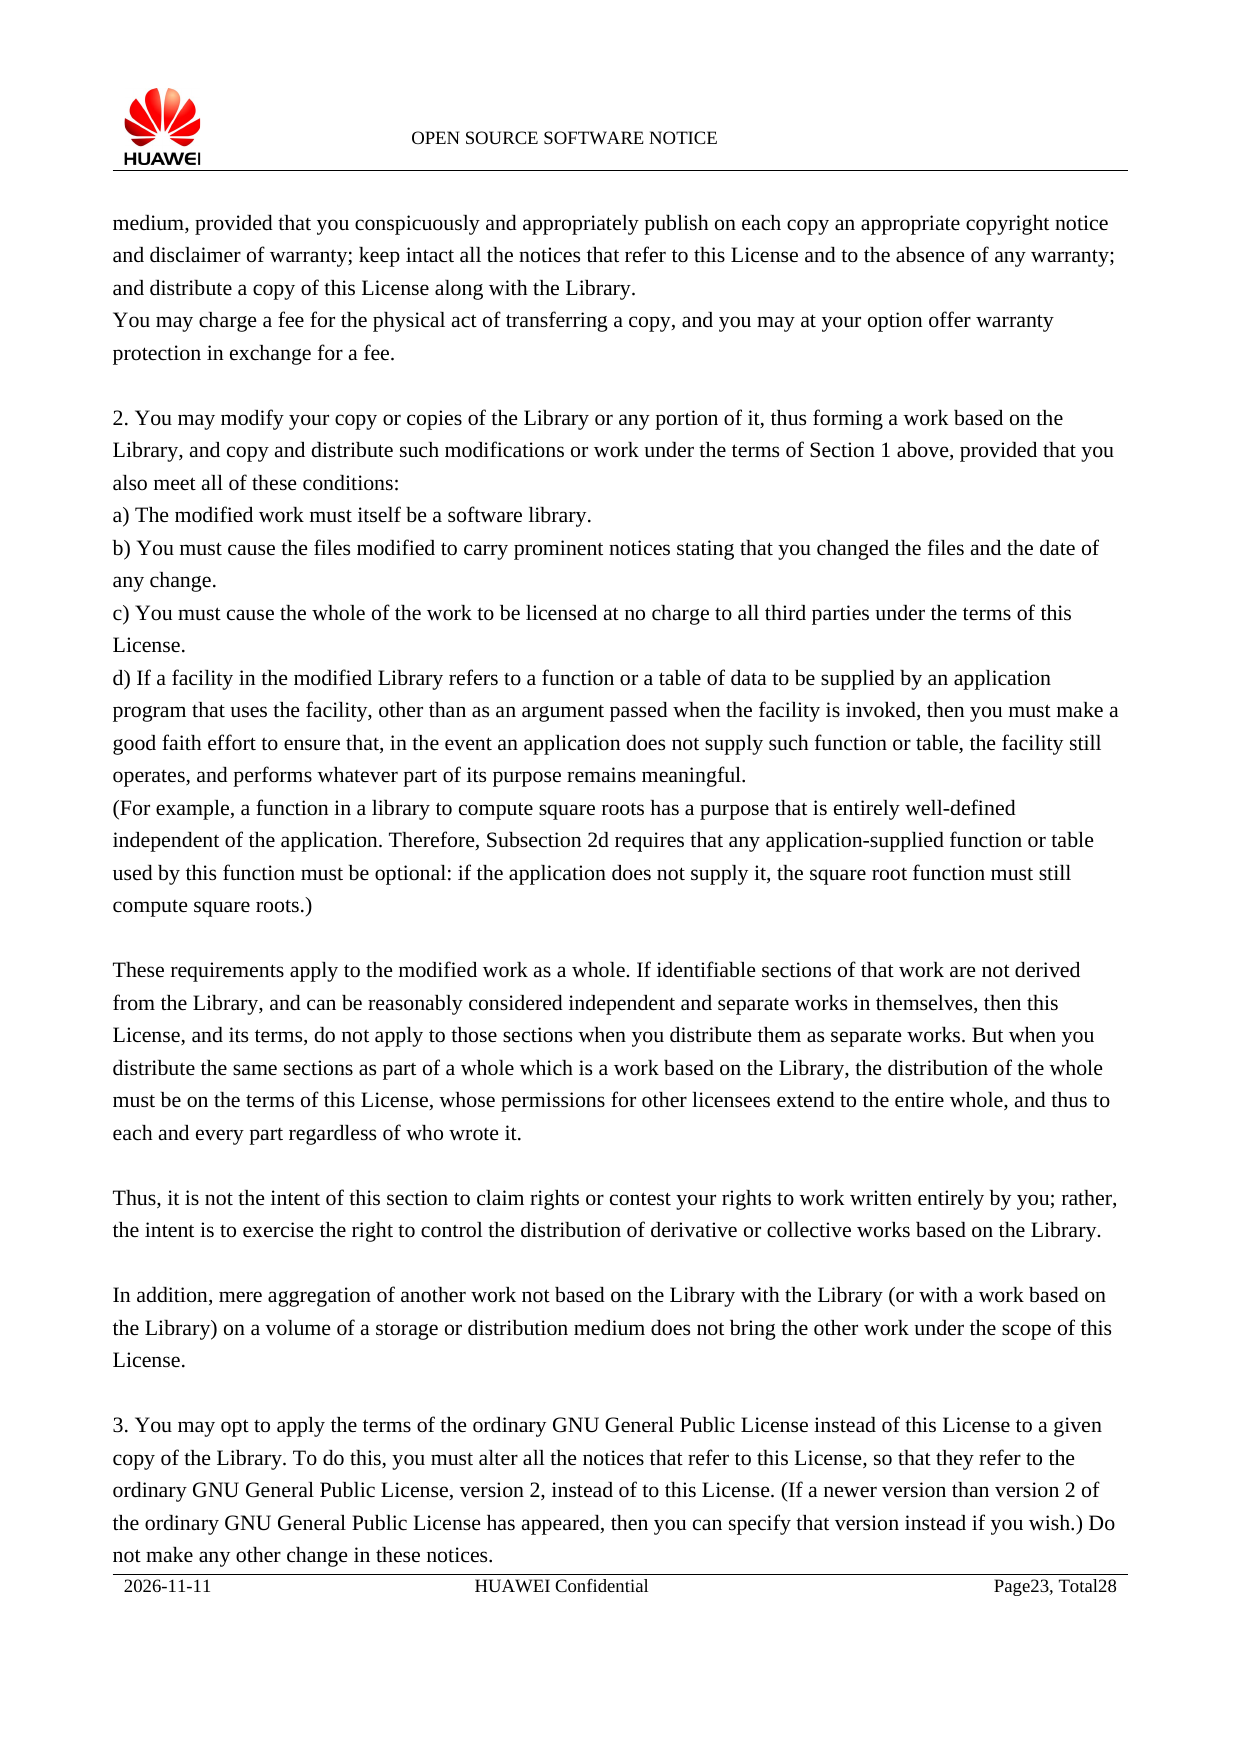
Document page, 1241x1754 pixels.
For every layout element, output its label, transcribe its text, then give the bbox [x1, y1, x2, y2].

text a) The modified work must itself be a software library. [112, 499, 1128, 531]
text You may charge a fee for the physical act of transferring a copy, and you may at your option offer warranty protection in exchange for a fee. [112, 304, 1128, 369]
text 2. You may modify your copy or copies of the Library or any portion of it, thus forming a work based on the Library, and copy and distribute such modifications or work under the terms of Section 1 above, provided that you also meet all of these conditions: [112, 401, 1128, 499]
text These requirements apply to the modified work as a whole. If identifiable sections of that work are not derived from the Library, and can be reasonably considered independent and separate works in themselves, then this License, and its terms, do not apply to those sections when you distribute them as separate works. But when you distribute the same sections as part of a whole which is a work based on the Library, the distribution of the whole must be on the terms of this License, whose permissions for other licensees extend to the entire whole, and thus to each and every part regardless of who wrote it. [112, 954, 1128, 1149]
text In addition, mere aggregation of another work not based on the Library with the Library (or with a work based on the Library) on a volume of a storage or distribution medium does not bring the other work under the scope of this License. [112, 1279, 1128, 1376]
text Thus, it is not the intent of this section to claim rights or contest your rights to work written entirely by you; rather, the intent is to exercise the right to control the distribution of derivative or collective works based on the Library. [112, 1181, 1128, 1246]
text 3. You may opt to apply the terms of the ordinary GNU General Public License instead of this License to a given copy of the Library. To do this, you must alter all the notices that refer to this License, so that they refer to the ordinary GNU General Public License, version 2, instead of to this License. (If a newer version than version 2 of the ordinary GNU General Public License has appeared, then you can specify that version instead if you wish.) Do not make any other change in these notices. [112, 1409, 1128, 1571]
text d) If a facility in the modified Library refers to a function or a table of data to be supplied by an application program that uses the facility, other than as an argument passed when the facility is invoked, then you must make a good faith effort to ensure that, in the event an application does not supply such function or table, the facility still operates, and performs whatever part of its purpose remains meaningful. [112, 661, 1128, 791]
picture [124, 88, 201, 165]
text (For example, a function in a library to compute square roots has a purpose that is entirely well-defined independent of the application. Therefore, Subsection 2d requires that any application-supplied function or table used by this function must be optional: if the application does not supply it, the square root function must still compute square roots.) [112, 791, 1128, 921]
text b) You must cause the files modified to carry prominent notices stating that you changed the files and the date of any change. [112, 531, 1128, 596]
text c) You must cause the whole of the work to be licensed at no charge to all third parties under the terms of this License. [112, 596, 1128, 661]
